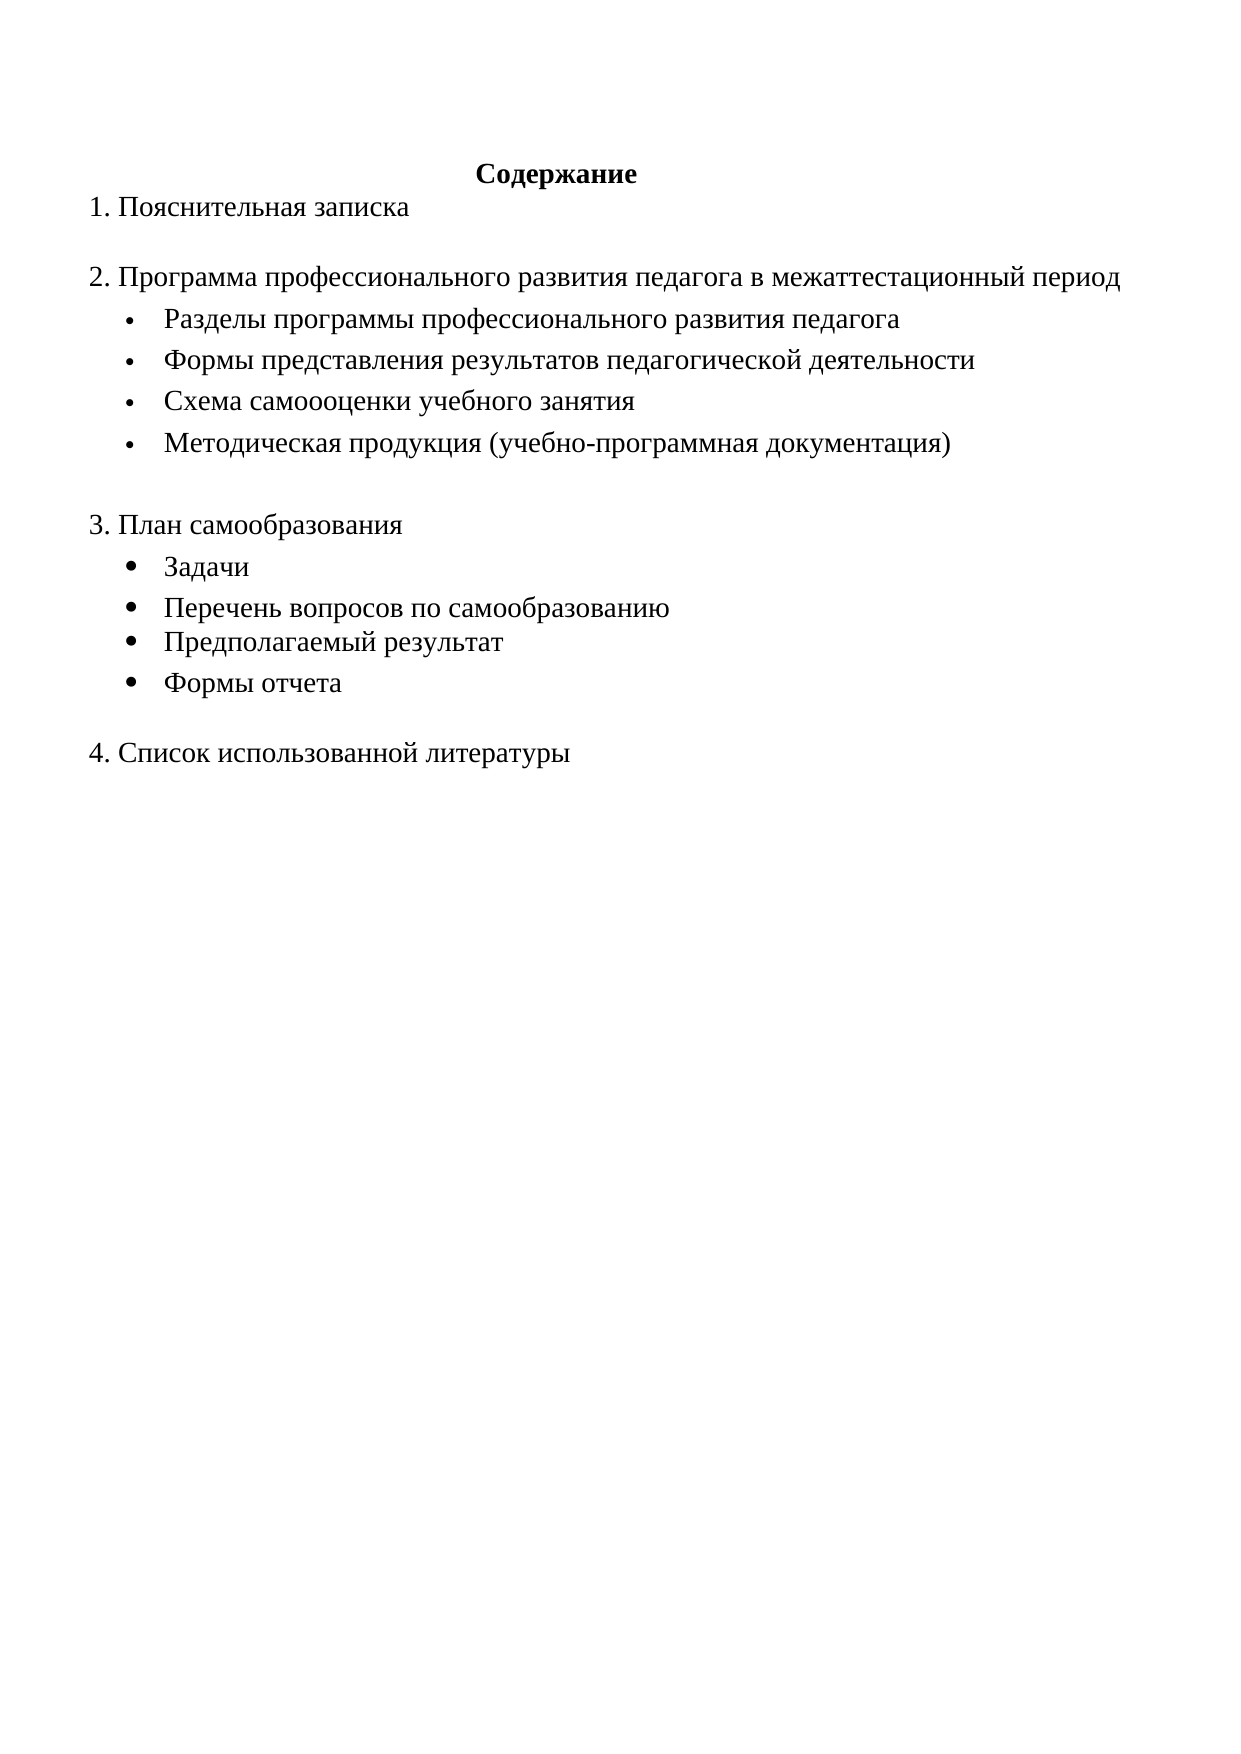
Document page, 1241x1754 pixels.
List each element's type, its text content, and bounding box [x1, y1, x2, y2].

list Формы отчета [126, 665, 1152, 728]
list Схема самоооценки учебного занятия [126, 383, 1152, 417]
text Содержание 1. Пояснительная записка [89, 156, 1152, 252]
list Задачи [126, 549, 1152, 582]
text 3. План самообразования [89, 507, 1152, 541]
list Формы представления результатов педагогической деятельности [126, 342, 1152, 376]
list Перечень вопросов по самообразованию [126, 590, 1152, 624]
text 4. Список использованной литературы [89, 736, 1152, 769]
list Методическая продукция (учебно-программная документация) [126, 425, 1152, 458]
list Разделы программы профессионального развития педагога [126, 301, 1152, 334]
list Предполагаемый результат [126, 624, 1152, 658]
text 2. Программа профессионального развития педагога в межаттестационный период [89, 259, 1152, 293]
